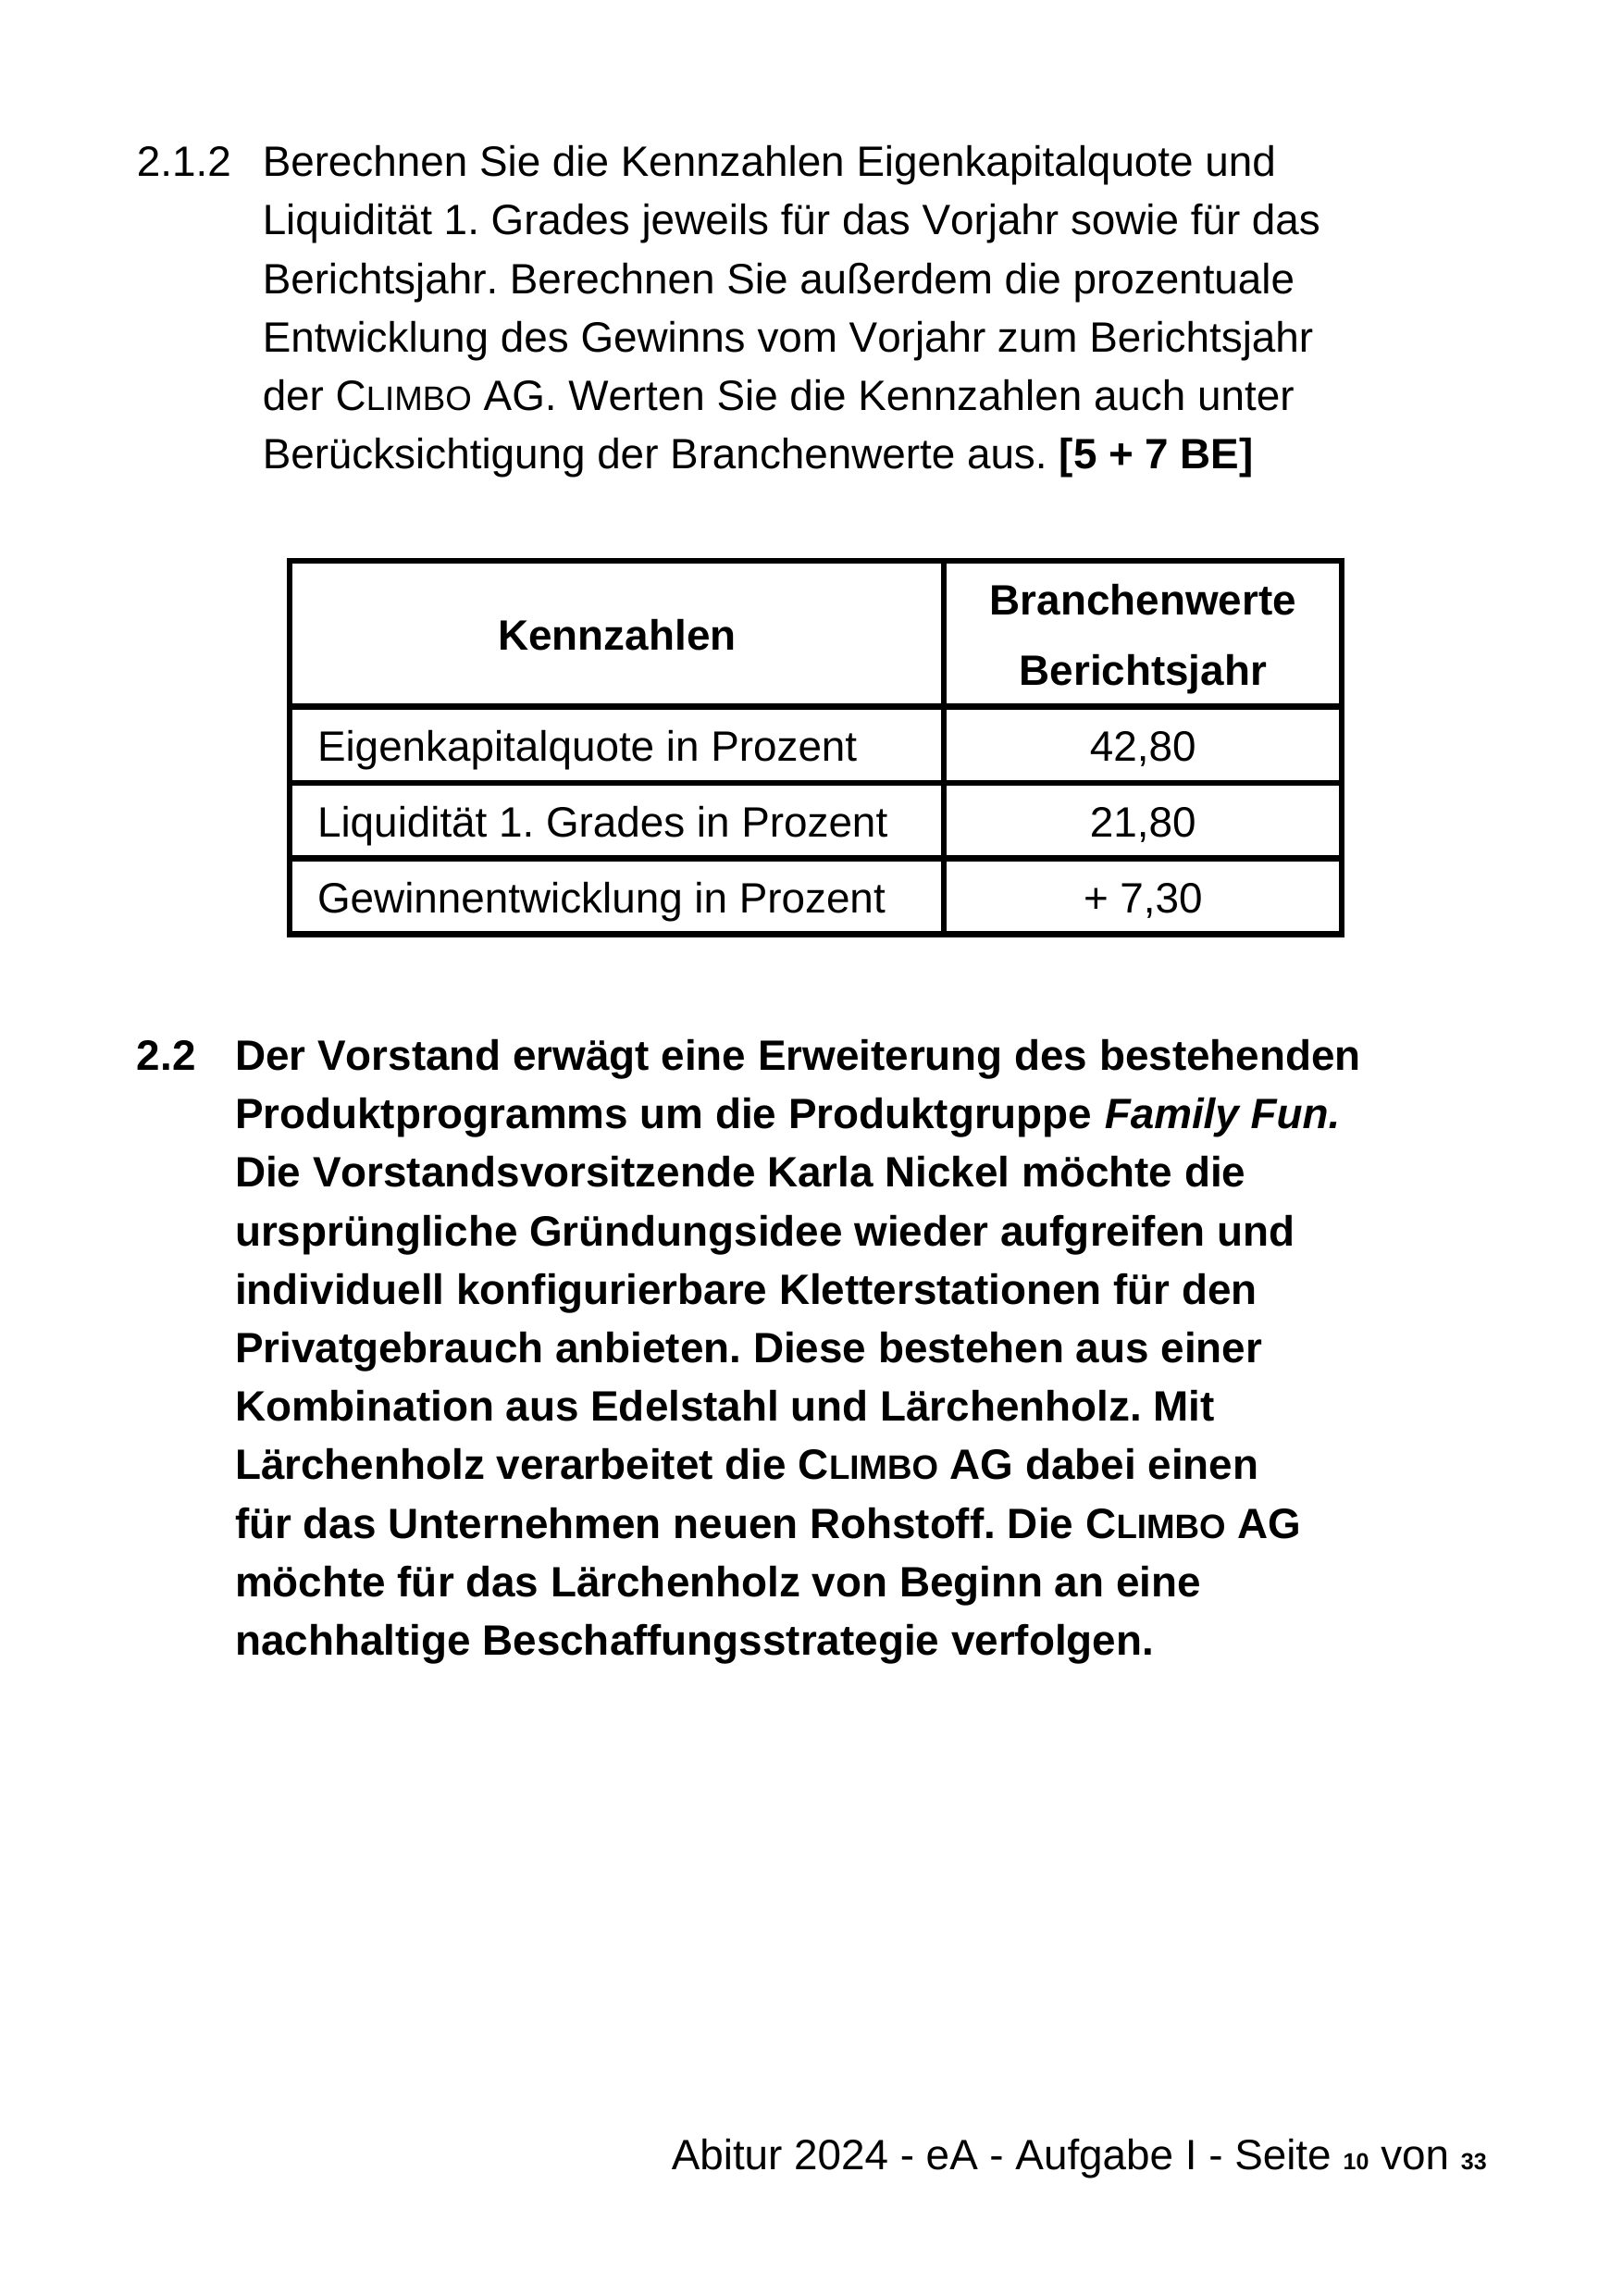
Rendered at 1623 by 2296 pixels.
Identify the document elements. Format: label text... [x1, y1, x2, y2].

table_cell Gewinnentwicklung in Prozent [292, 862, 941, 931]
table_cell + 7,30 [947, 862, 1339, 931]
list 2.1.2 Berechnen Sie die Kennzahlen Eigenkapitalquote und Liquidität 1. Grades jeweils für das Vorjahr sowie für das Berichtsjahr. Berechnen Sie außerdem die prozentuale Entwicklung des Gewinns vom Vorjahr zum Berichtsjahr der Climbo AG. Werten Sie die Kennzahlen auch unter Berücksichtigung der Branchenwerte aus. [5 + 7 BE] [137, 137, 1486, 478]
table_cell Liquidität 1. Grades in Prozent [292, 786, 941, 855]
table_header Kennzahlen [292, 564, 941, 703]
table_cell 21,80 [947, 786, 1339, 855]
list 2.2 Der Vorstand erwägt eine Erweiterung des bestehenden Produktprogramms um die Produktgruppe Family Fun. Die Vorstandsvorsitzende Karla Nickel möchte die ursprüngliche Gründungsidee wieder aufgreifen und individuell konfigurierbare Kletterstationen für den Privatgebrauch anbieten. Diese bestehen aus einer Kombination aus Edelstahl und Lärchenholz. Mit Lärchenholz verarbeitet die Climbo AG dabei einen für das Unternehmen neuen Rohstoff. Die Climbo AG möchte für das Lärchenholz von Beginn an eine nachhaltige Beschaffungsstrategie verfolgen. [137, 1030, 1486, 1664]
table_header Branchenwerte Berichtsjahr [947, 564, 1339, 703]
table_cell Eigenkapitalquote in Prozent [292, 710, 941, 779]
table_cell 42,80 [947, 710, 1339, 779]
